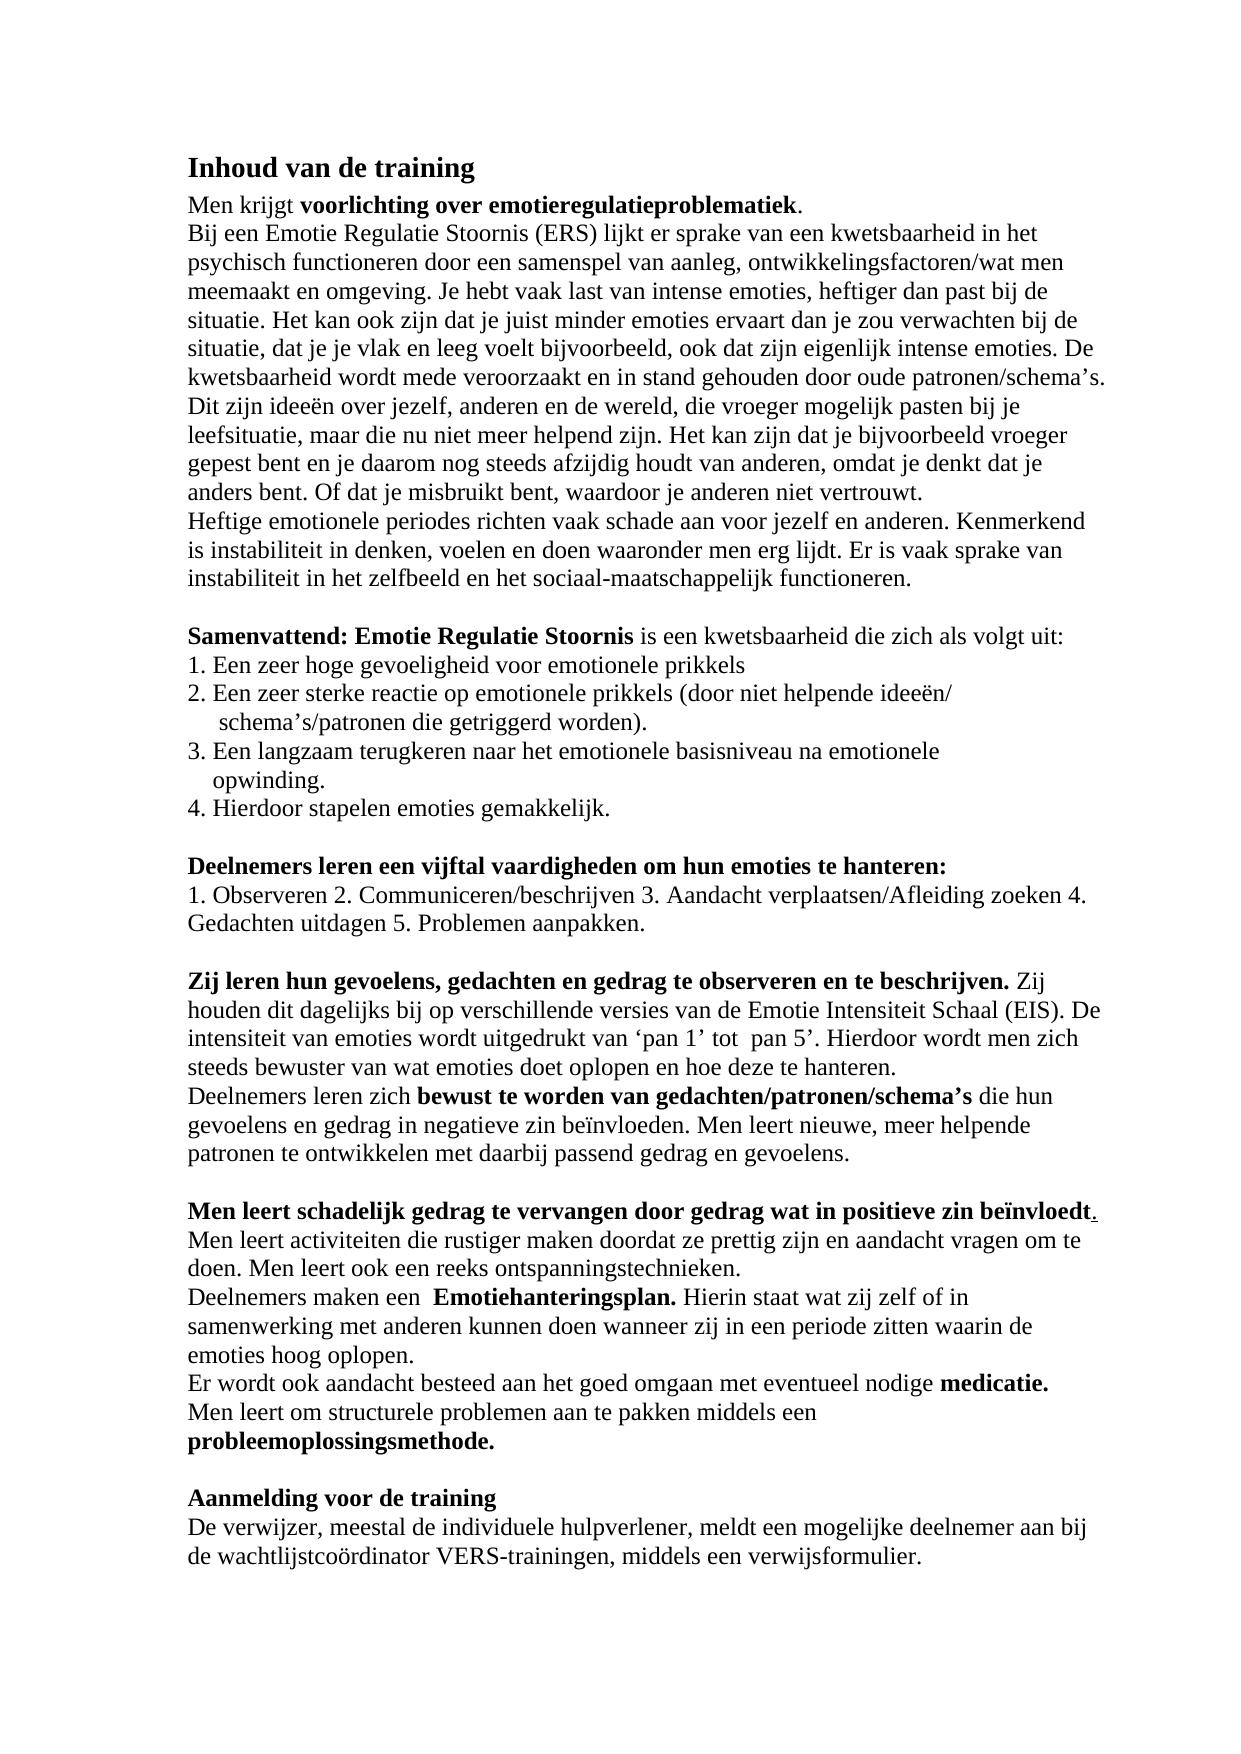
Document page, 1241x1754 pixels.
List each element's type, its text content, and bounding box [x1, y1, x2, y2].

text 1. Observeren 2. Communiceren/beschrijven 3. Aandacht verplaatsen/Afleiding zoeken 4. Gedachten uitdagen 5. Problemen aanpakken. [187, 880, 1108, 937]
text opwinding. [187, 765, 1108, 793]
text 4. Hierdoor stapelen emoties gemakkelijk. [187, 793, 1108, 822]
text 2. Een zeer sterke reactie op emotionele prikkels (door niet helpende ideeën/ [187, 678, 1108, 707]
text 3. Een langzaam terugkeren naar het emotionele basisniveau na emotionele [187, 736, 1108, 765]
text Men krijgt voorlichting over emotieregulatieproblematiek. [187, 190, 1108, 218]
text schema’s/patronen die getriggerd worden). [187, 707, 1108, 736]
text Heftige emotionele periodes richten vaak schade aan voor jezelf en anderen. Kenmerkend is instabiliteit in denken, voelen en doen waaronder men erg lijdt. Er is vaak sprake van instabiliteit in het zelfbeeld en het sociaal-maatschappelijk functioneren. [187, 506, 1108, 592]
text Er wordt ook aandacht besteed aan het goed omgaan met eventueel nodige medicatie. [187, 1368, 1108, 1397]
text Men leert schadelijk gedrag te vervangen door gedrag wat in positieve zin beïnvloedt. Men leert activiteiten die rustiger maken doordat ze prettig zijn en aandacht vragen om te doen. Men leert ook een reeks ontspanningstechnieken. [187, 1196, 1108, 1282]
text 1. Een zeer hoge gevoeligheid voor emotionele prikkels [187, 650, 1108, 678]
subtitle Inhoud van de training [187, 150, 1074, 183]
text Deelnemers leren zich bewust te worden van gedachten/patronen/schema’s die hun gevoelens en gedrag in negatieve zin beïnvloeden. Men leert nieuwe, meer helpende patronen te ontwikkelen met daarbij passend gedrag en gevoelens. [187, 1081, 1108, 1167]
text Zij leren hun gevoelens, gedachten en gedrag te observeren en te beschrijven. Zij houden dit dagelijks bij op verschillende versies van de Emotie Intensiteit Schaal (EIS). De intensiteit van emoties wordt uitgedrukt van ‘pan 1’ tot pan 5’. Hierdoor wordt men zich steeds bewuster van wat emoties doet oplopen en hoe deze te hanteren. [187, 966, 1108, 1081]
text Bij een Emotie Regulatie Stoornis (ERS) lijkt er sprake van een kwetsbaarheid in het psychisch functioneren door een samenspel van aanleg, ontwikkelingsfactoren/wat men meemaakt en omgeving. Je hebt vaak last van intense emoties, heftiger dan past bij de situatie. Het kan ook zijn dat je juist minder emoties ervaart dan je zou verwachten bij de situatie, dat je je vlak en leeg voelt bijvoorbeeld, ook dat zijn eigenlijk intense emoties. De kwetsbaarheid wordt mede veroorzaakt en in stand gehouden door oude patronen/schema’s. Dit zijn ideeën over jezelf, anderen en de wereld, die vroeger mogelijk pasten bij je leefsituatie, maar die nu niet meer helpend zijn. Het kan zijn dat je bijvoorbeeld vroeger gepest bent en je daarom nog steeds afzijdig houdt van anderen, omdat je denkt dat je anders bent. Of dat je misbruikt bent, waardoor je anderen niet vertrouwt. [187, 218, 1108, 506]
text De verwijzer, meestal de individuele hulpverlener, meldt een mogelijke deelnemer aan bij de wachtlijstcoördinator VERS-trainingen, middels een verwijsformulier. [187, 1512, 1108, 1570]
text Samenvattend: Emotie Regulatie Stoornis is een kwetsbaarheid die zich als volgt uit: [187, 621, 1108, 650]
text Men leert om structurele problemen aan te pakken middels een probleemoplossingsmethode. [187, 1397, 1108, 1455]
text Deelnemers leren een vijftal vaardigheden om hun emoties te hanteren: [187, 851, 1108, 880]
text Deelnemers maken een Emotiehanteringsplan. Hierin staat wat zij zelf of in samenwerking met anderen kunnen doen wanneer zij in een periode zitten waarin de emoties hoog oplopen. [187, 1282, 1108, 1368]
subtitle Aanmelding voor de training [187, 1483, 1108, 1512]
